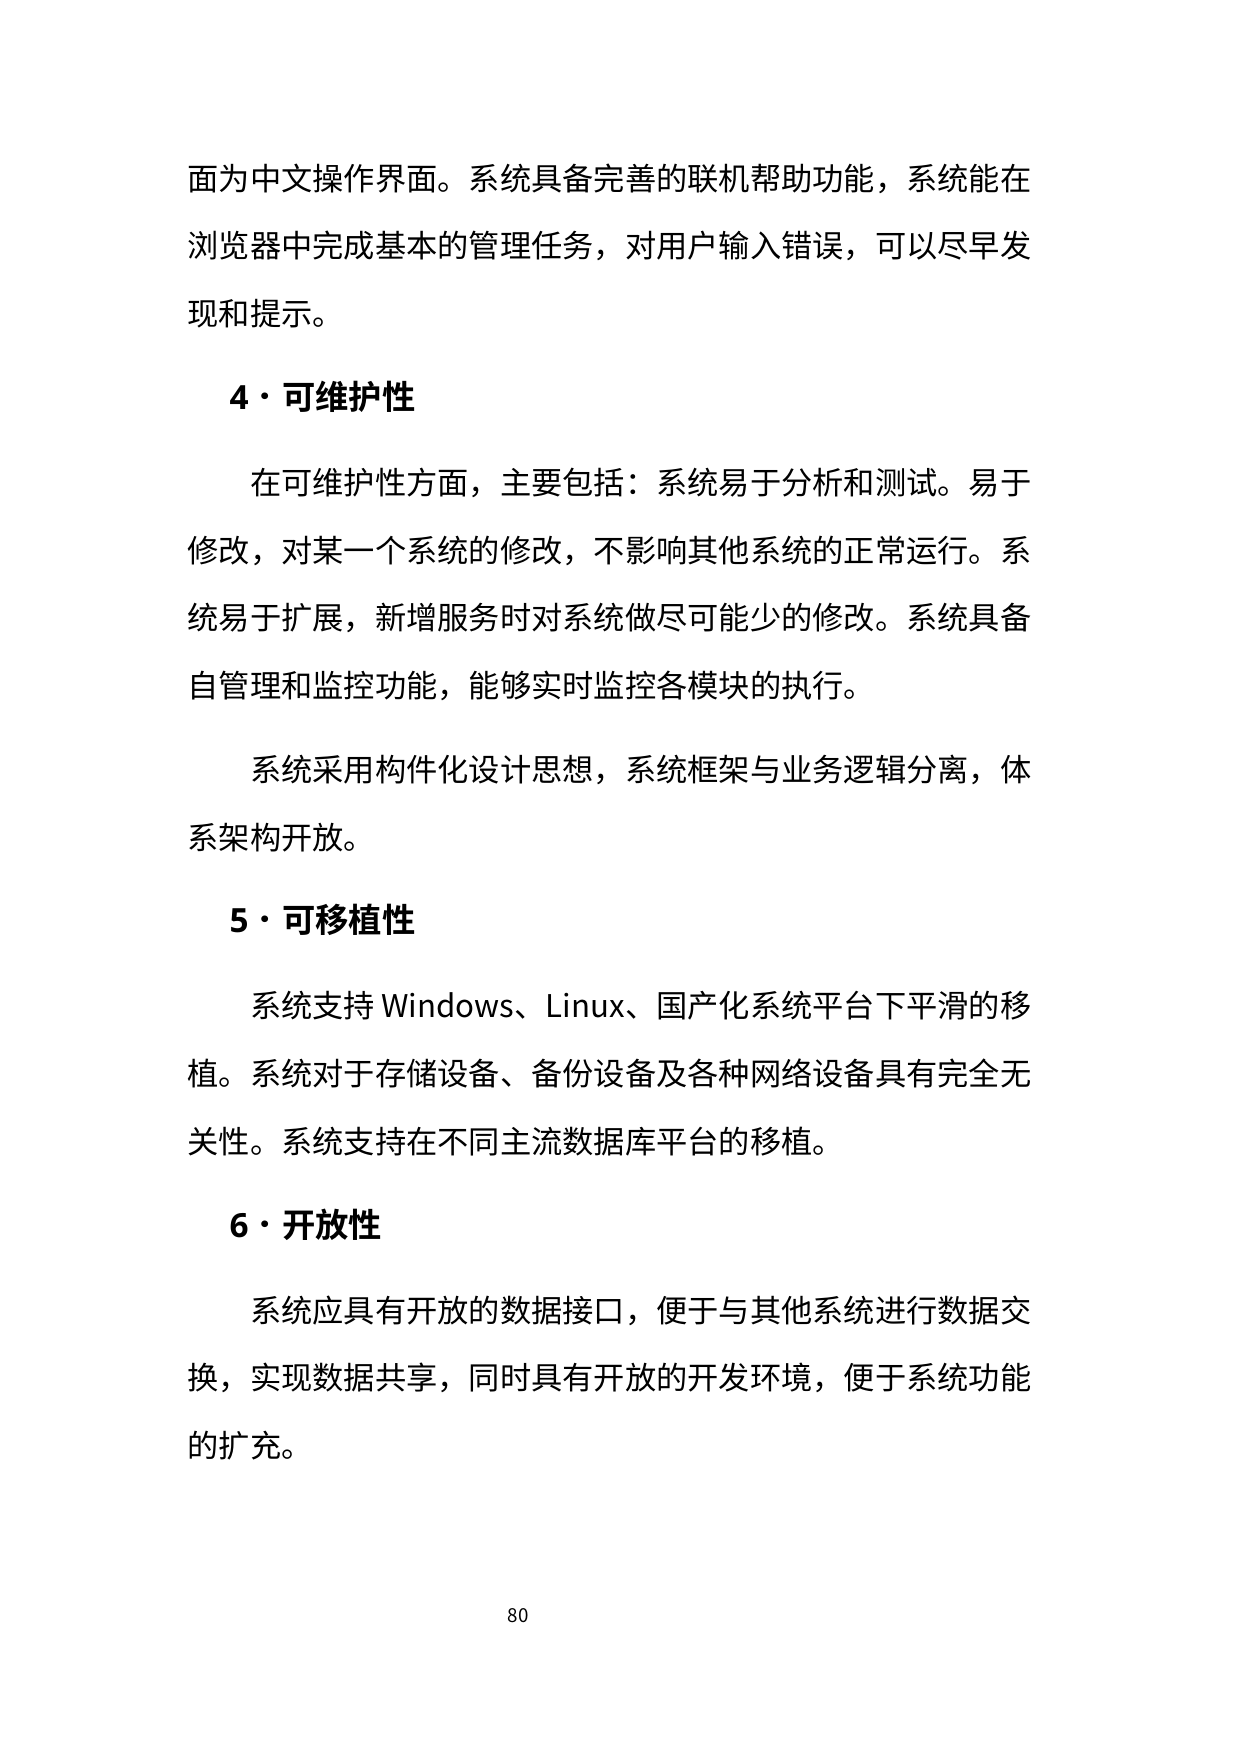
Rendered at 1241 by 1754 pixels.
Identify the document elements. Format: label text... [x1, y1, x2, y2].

text 系统采用构件化设计思想，系统框架与业务逻辑分离，体系架构开放。 [187, 745, 1053, 858]
subtitle 可维护性 [187, 373, 1053, 419]
subtitle 可移植性 [187, 897, 1053, 943]
subtitle 开放性 [187, 1201, 1053, 1247]
text 系统应具有开放的数据接口，便于与其他系统进行数据交换，实现数据共享，同时具有开放的开发环境，便于系统功能的扩充。 [187, 1286, 1053, 1467]
text 在可维护性方面，主要包括：系统易于分析和测试。易于修改，对某一个系统的修改，不影响其他系统的正常运行。系统易于扩展，新增服务时对系统做尽可能少的修改。系统具备自管理和监控功能，能够实时监控各模块的执行。 [187, 458, 1053, 707]
text 系统支持Windows、Linux、国产化系统平台下平滑的移植。系统对于存储设备、备份设备及各种网络设备具有完全无关性。系统支持在不同主流数据库平台的移植。 [187, 982, 1053, 1162]
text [187, 154, 1053, 335]
